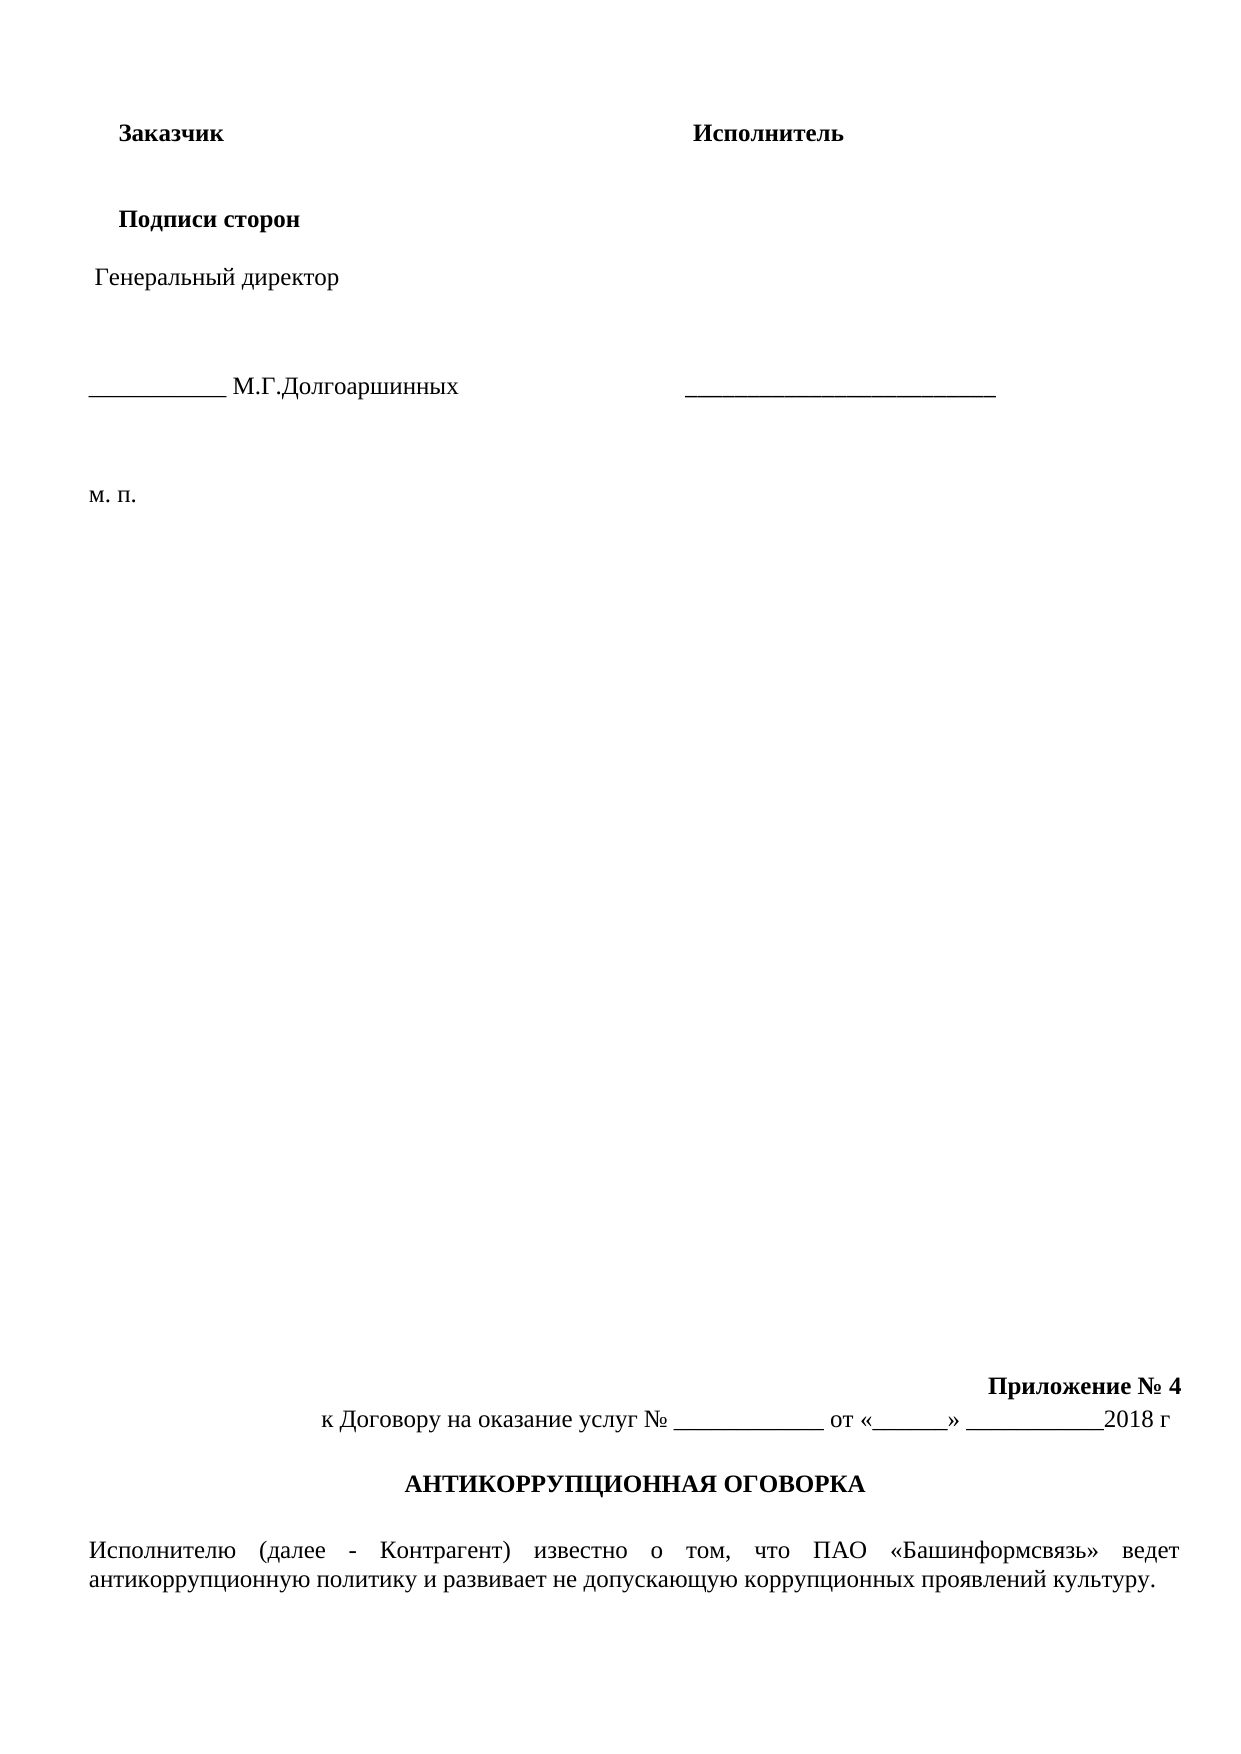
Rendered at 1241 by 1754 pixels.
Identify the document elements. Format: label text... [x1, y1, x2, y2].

text ___________ М.Г.Долгоаршинных _________________________ [89, 370, 1181, 400]
text Генеральный директор [89, 262, 1181, 291]
text м. п. [89, 479, 1181, 508]
text АНТИКОРРУПЦИОННАЯ ОГОВОРКА [89, 1469, 1181, 1498]
text к Договору на оказание услуг № ____________ от «______» ___________2018 г [236, 1404, 1181, 1432]
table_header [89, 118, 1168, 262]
text Приложение № 4 [89, 1371, 1181, 1399]
text Исполнителю (далее - Контрагент) известно о том, что ПАО «Башинформсвязь» ведет антикоррупционную политику и развивает не допускающую коррупционных проявлений культуру. [89, 1535, 1181, 1593]
